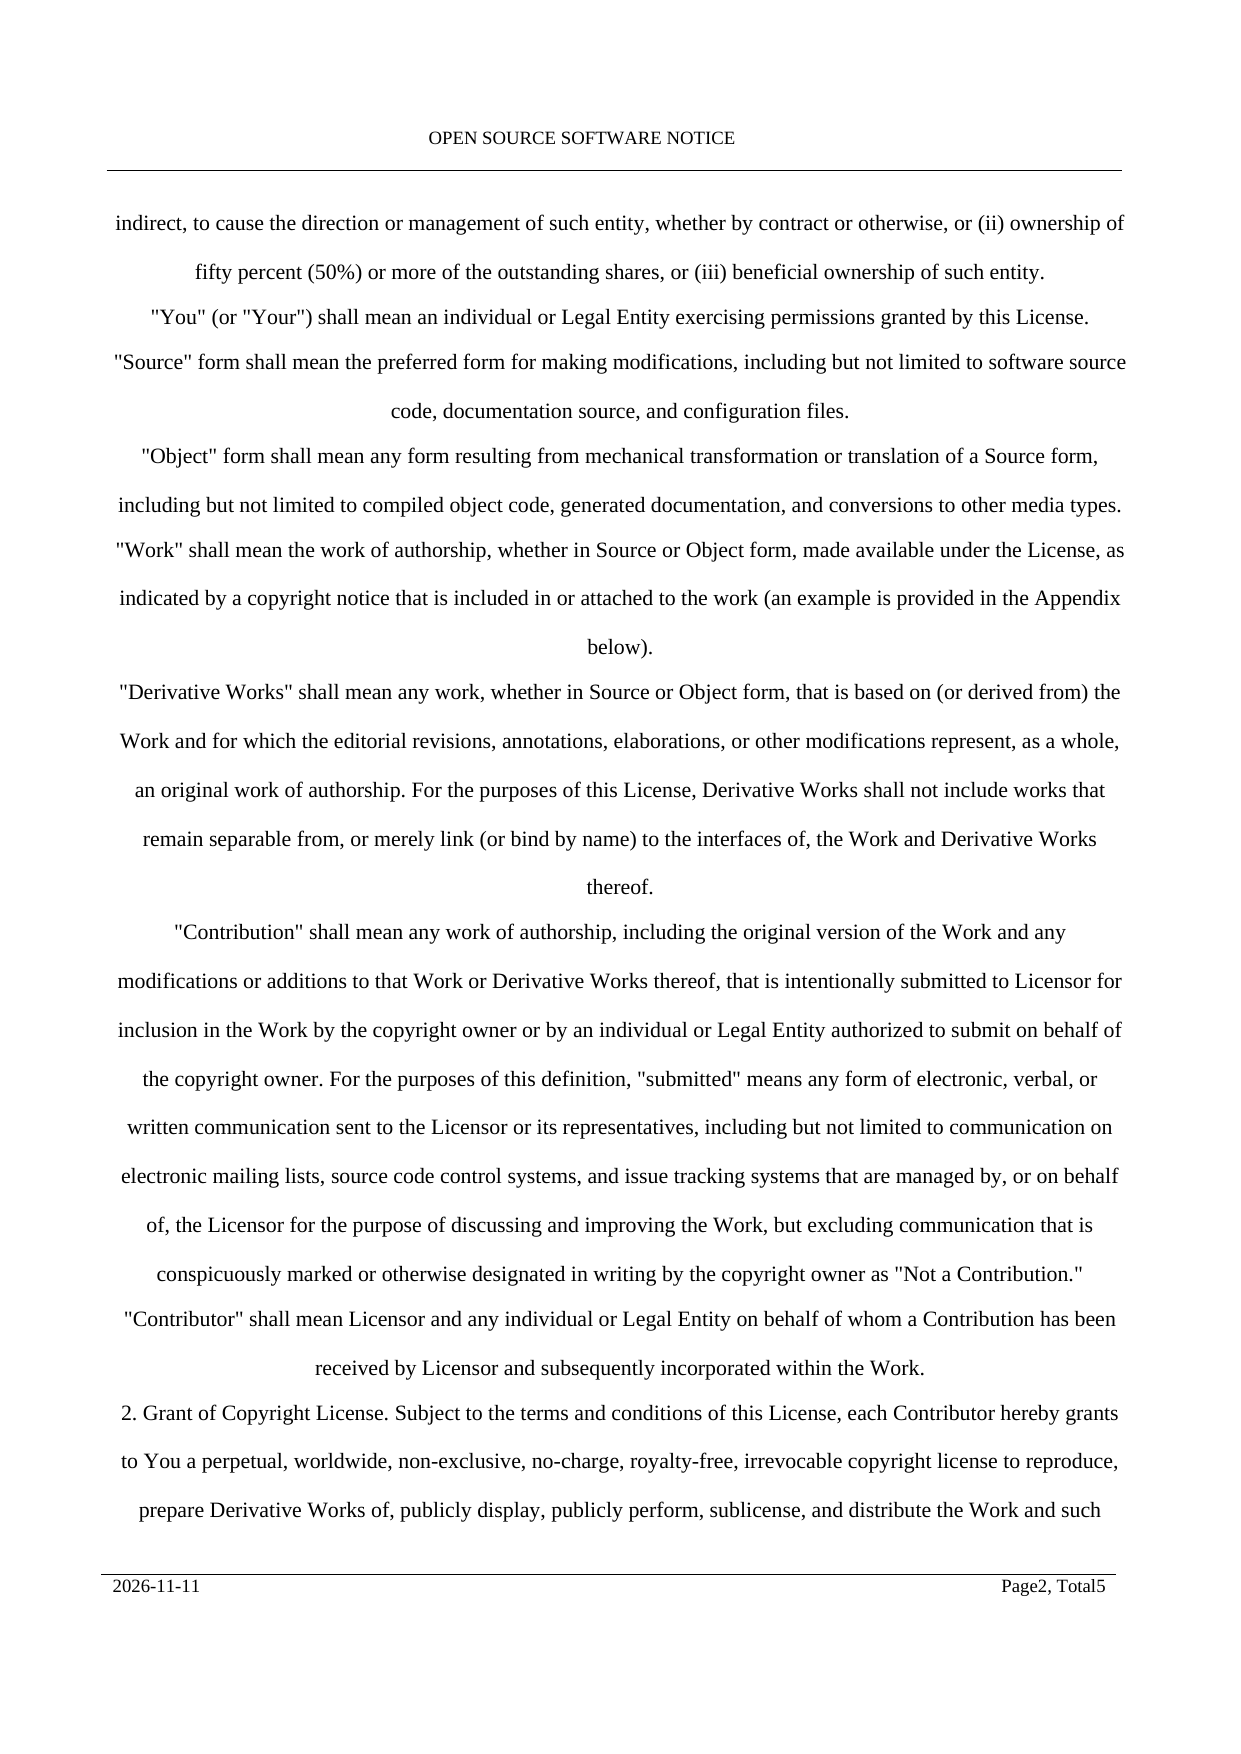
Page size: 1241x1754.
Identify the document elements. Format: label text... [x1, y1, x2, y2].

text "Derivative Works" shall mean any work, whether in Source or Object form, that is based on (or derived from) the Work and for which the editorial revisions, annotations, elaborations, or other modifications represent, as a whole, an original work of authorship. For the purposes of this License, Derivative Works shall not include works that remain separable from, or merely link (or bind by name) to the interfaces of, the Work and Derivative Works thereof. [112, 676, 1128, 903]
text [112, 1396, 1128, 1526]
text "Contribution" shall mean any work of authorship, including the original version of the Work and any modifications or additions to that Work or Derivative Works thereof, that is intentionally submitted to Licensor for inclusion in the Work by the copyright owner or by an individual or Legal Entity authorized to submit on behalf of the copyright owner. For the purposes of this definition, "submitted" means any form of electronic, verbal, or written communication sent to the Licensor or its representatives, including but not limited to communication on electronic mailing lists, source code control systems, and issue tracking systems that are managed by, or on behalf of, the Licensor for the purpose of discussing and improving the Work, but excluding communication that is conspicuously marked or otherwise designated in writing by the copyright owner as "Not a Contribution." [112, 916, 1128, 1289]
text "You" (or "Your") shall mean an individual or Legal Entity exercising permissions granted by this License. [112, 300, 1128, 333]
text "Object" form shall mean any form resulting from mechanical transformation or translation of a Source form, including but not limited to compiled object code, generated documentation, and conversions to other media types. [112, 439, 1128, 520]
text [112, 206, 1128, 288]
text "Contributor" shall mean Licensor and any individual or Legal Entity on behalf of whom a Contribution has been received by Licensor and subsequently incorporated within the Work. [112, 1302, 1128, 1383]
text "Source" form shall mean the preferred form for making modifications, including but not limited to software source code, documentation source, and configuration files. [112, 345, 1128, 427]
text "Work" shall mean the work of authorship, whether in Source or Object form, made available under the License, as indicated by a copyright notice that is included in or attached to the work (an example is provided in the Appendix below). [112, 533, 1128, 663]
